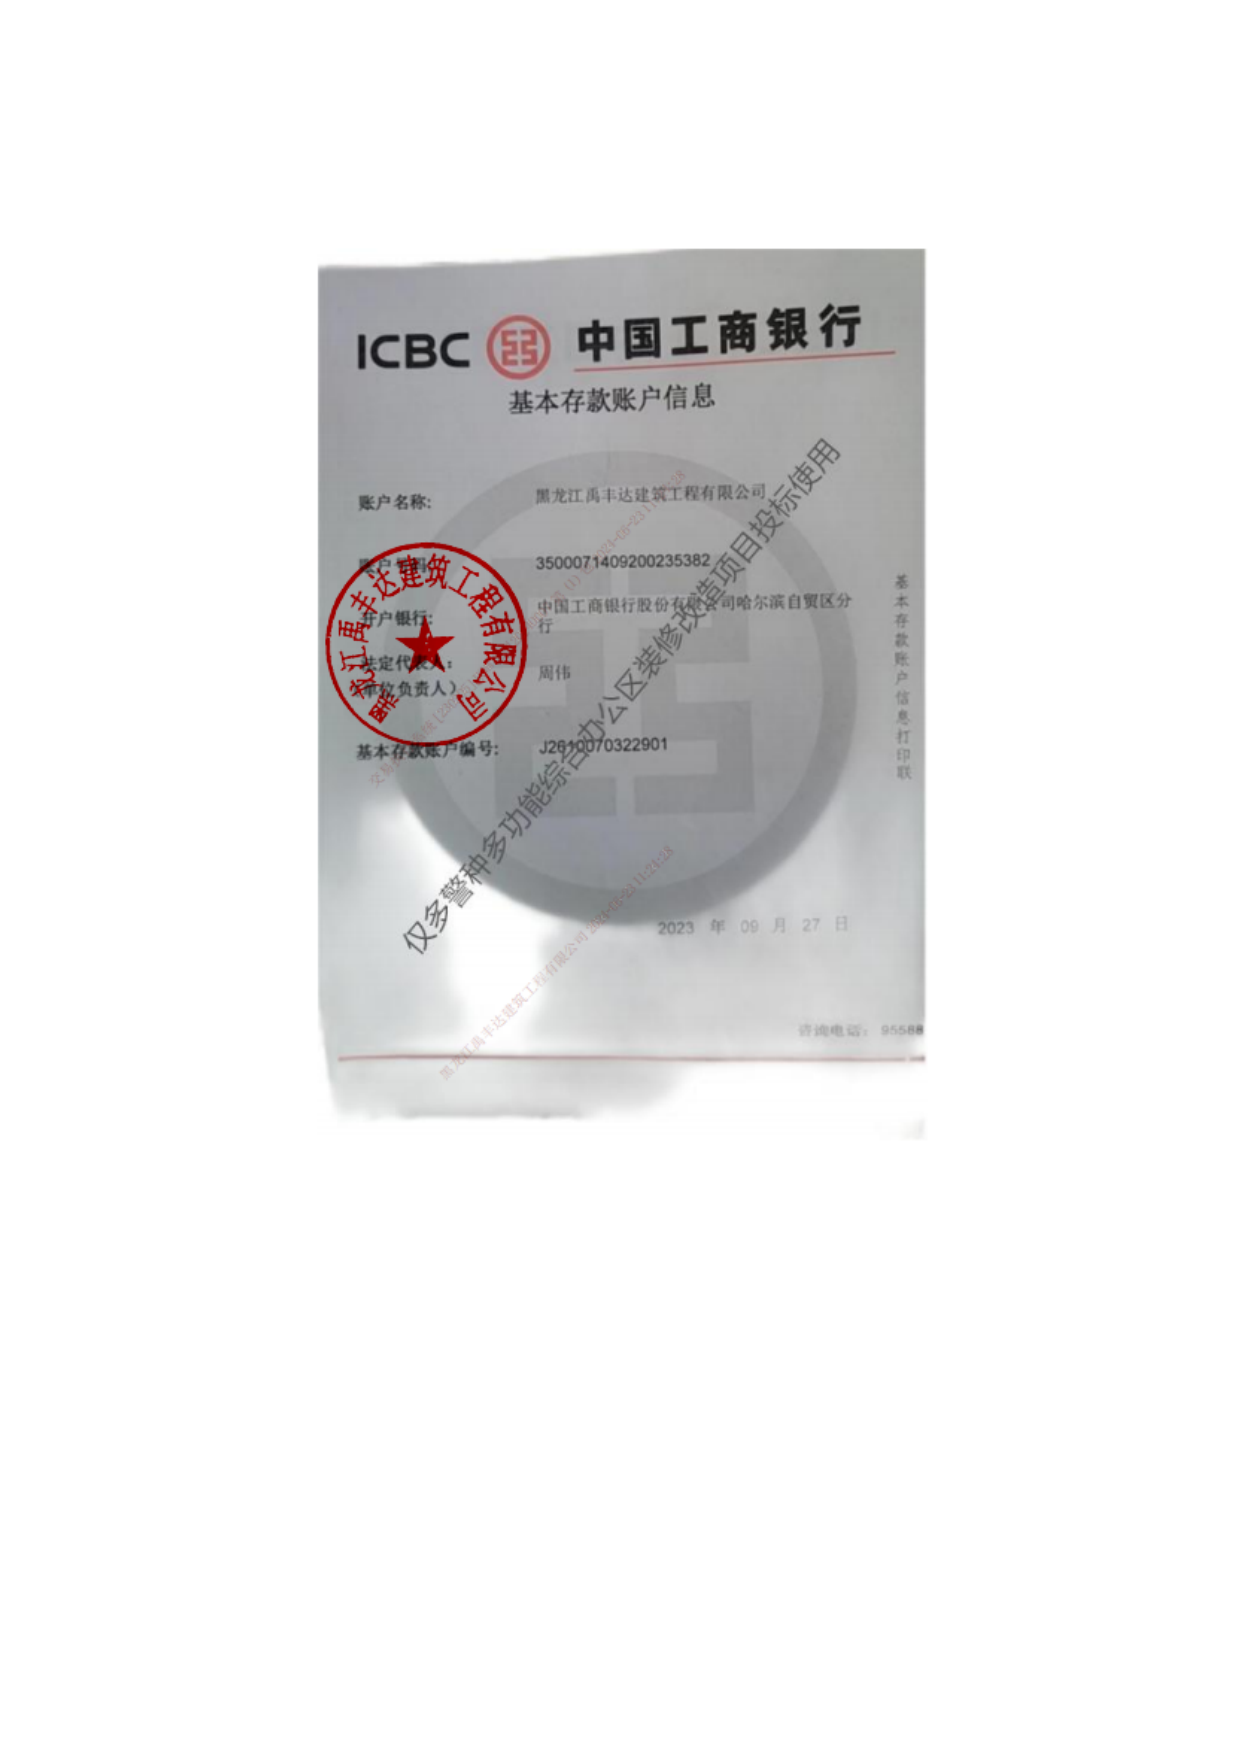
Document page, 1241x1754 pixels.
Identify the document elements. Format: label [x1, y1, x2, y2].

picture [187, 162, 1053, 1251]
